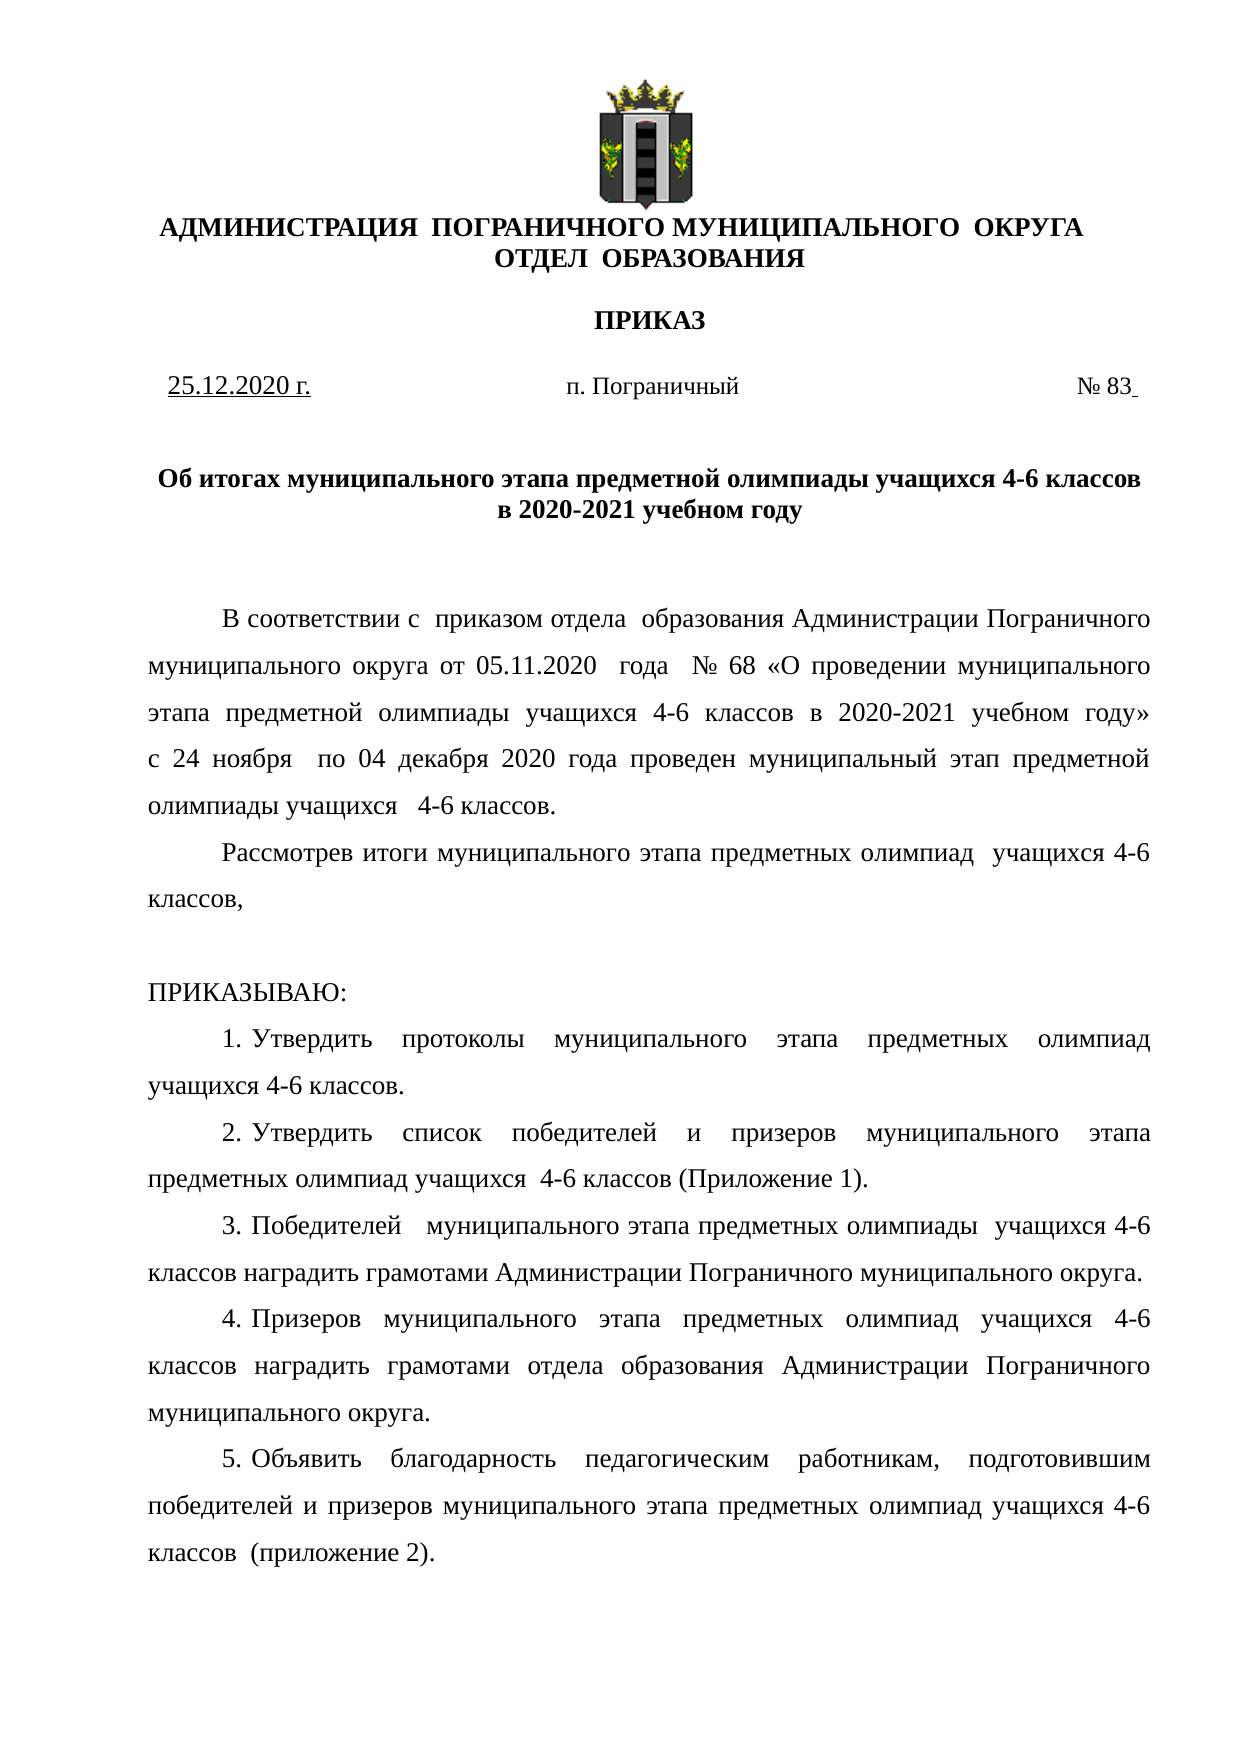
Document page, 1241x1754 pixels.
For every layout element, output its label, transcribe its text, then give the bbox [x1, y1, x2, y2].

picture [597, 77, 702, 211]
list Призеров муниципального этапа предметных олимпиад учащихся 4-6 классов наградить грамотами отдела образования Администрации Пограничного муниципального округа. [148, 1302, 1152, 1427]
text АДМИНИСТРАЦИЯ ПОГРАНИЧНОГО МУНИЦИПАЛЬНОГО ОКРУГА [91, 211, 1152, 242]
list Утвердить протоколы муниципального этапа предметных олимпиад учащихся 4-6 классов. [148, 1022, 1152, 1100]
text в 2020-2021 учебном году [148, 493, 1152, 524]
text ПРИКАЗ [148, 304, 1152, 335]
text 25.12.2020 г. п. Пограничный № 83 [148, 369, 1152, 400]
text В соответствии с приказом отдела образования Администрации Пограничного муниципального округа от 05.11.2020 года № 68 «О проведении муниципального этапа предметной олимпиады учащихся 4-6 классов в 2020-2021 учебном году» с 24 ноября по 04 декабря 2020 года проведен муниципальный этап предметной олимпиады учащихся 4-6 классов. [148, 602, 1152, 820]
list Утвердить список победителей и призеров муниципального этапа предметных олимпиад учащихся 4-6 классов (Приложение 1). [148, 1116, 1152, 1193]
text ПРИКАЗЫВАЮ: [148, 976, 1152, 1007]
list Победителей муниципального этапа предметных олимпиады учащихся 4-6 классов наградить грамотами Администрации Пограничного муниципального округа. [148, 1209, 1152, 1287]
text Рассмотрев итоги муниципального этапа предметных олимпиад учащихся 4-6 классов, [148, 836, 1152, 913]
text Об итогах муниципального этапа предметной олимпиады учащихся 4-6 классов [148, 462, 1152, 493]
text ОТДЕЛ ОБРАЗОВАНИЯ [148, 242, 1152, 273]
list Объявить благодарность педагогическим работникам, подготовившим победителей и призеров муниципального этапа предметных олимпиад учащихся 4-6 классов (приложение 2). [148, 1442, 1152, 1567]
